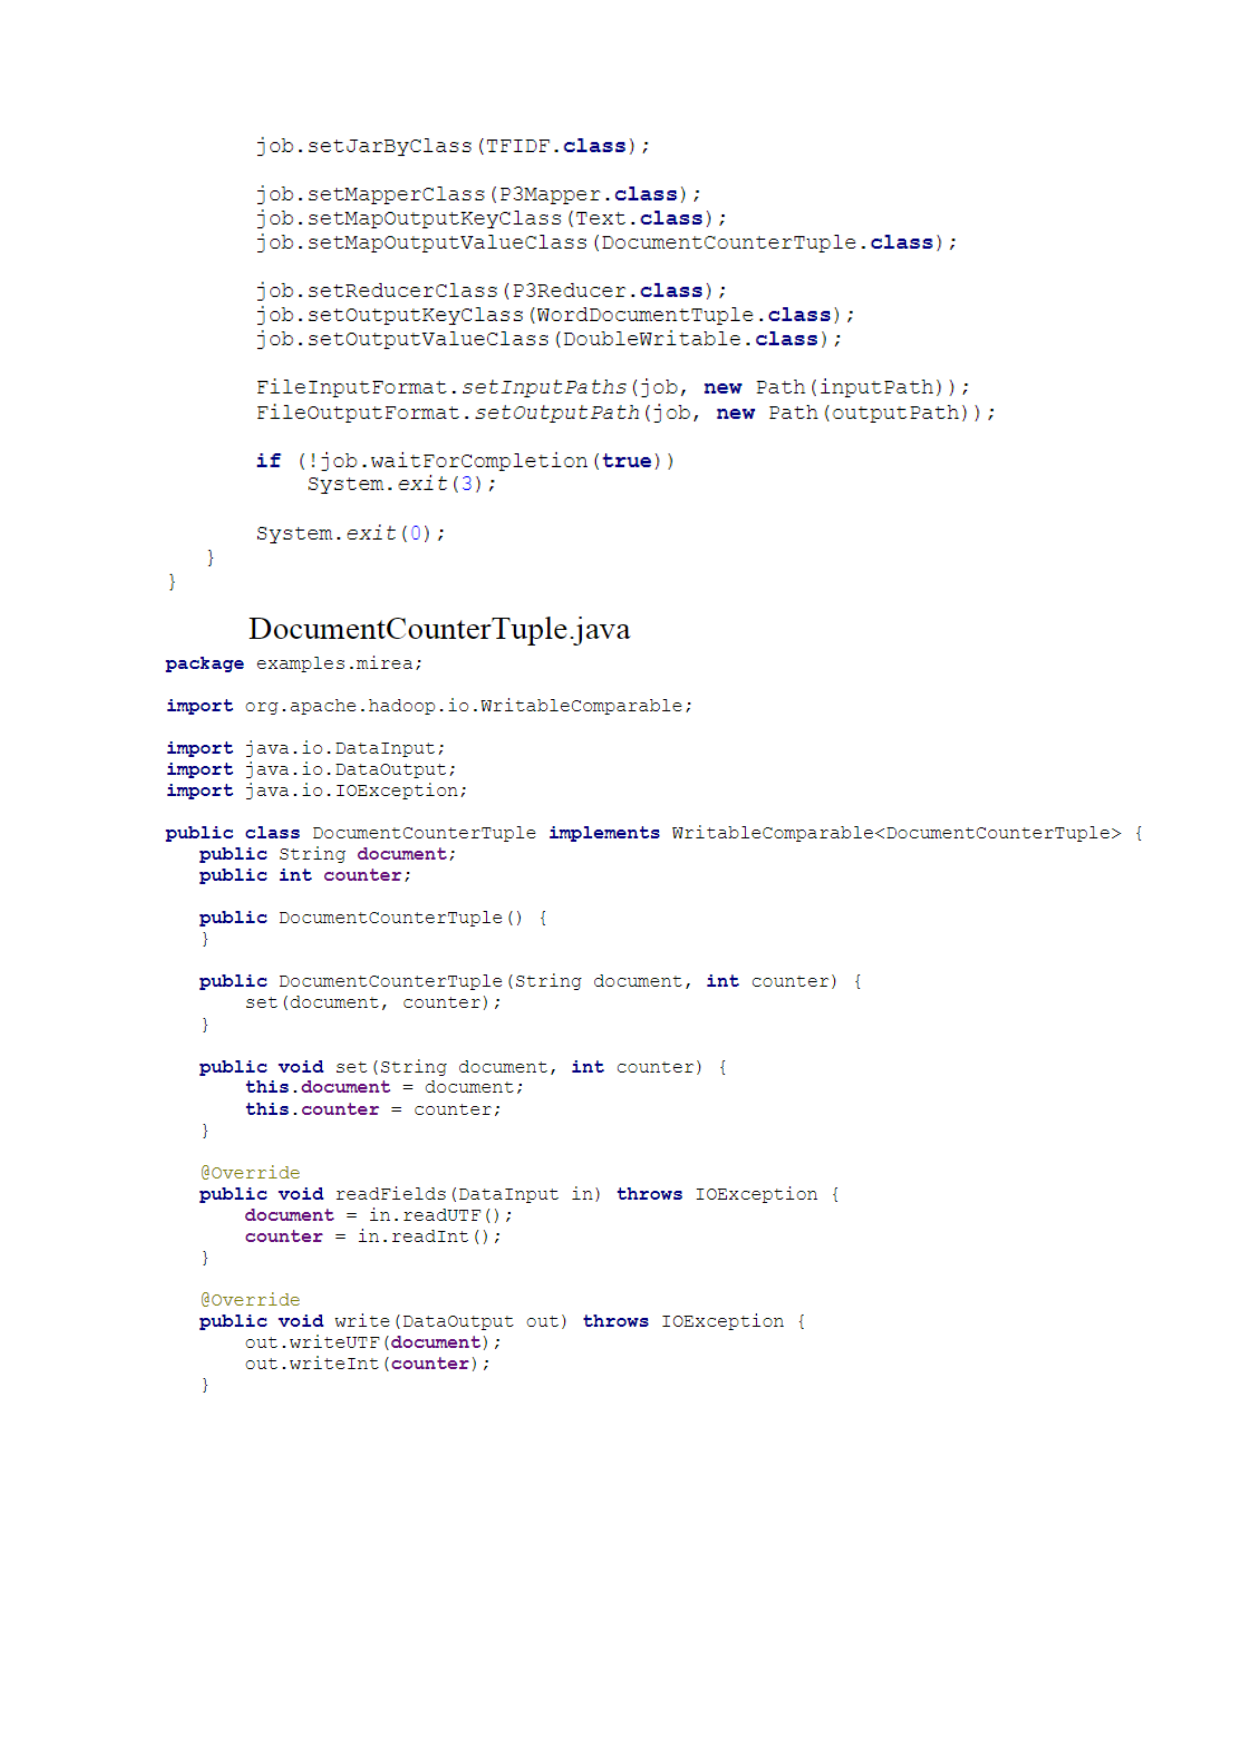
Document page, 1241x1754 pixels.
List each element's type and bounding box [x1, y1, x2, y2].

picture [147, 118, 1152, 1406]
